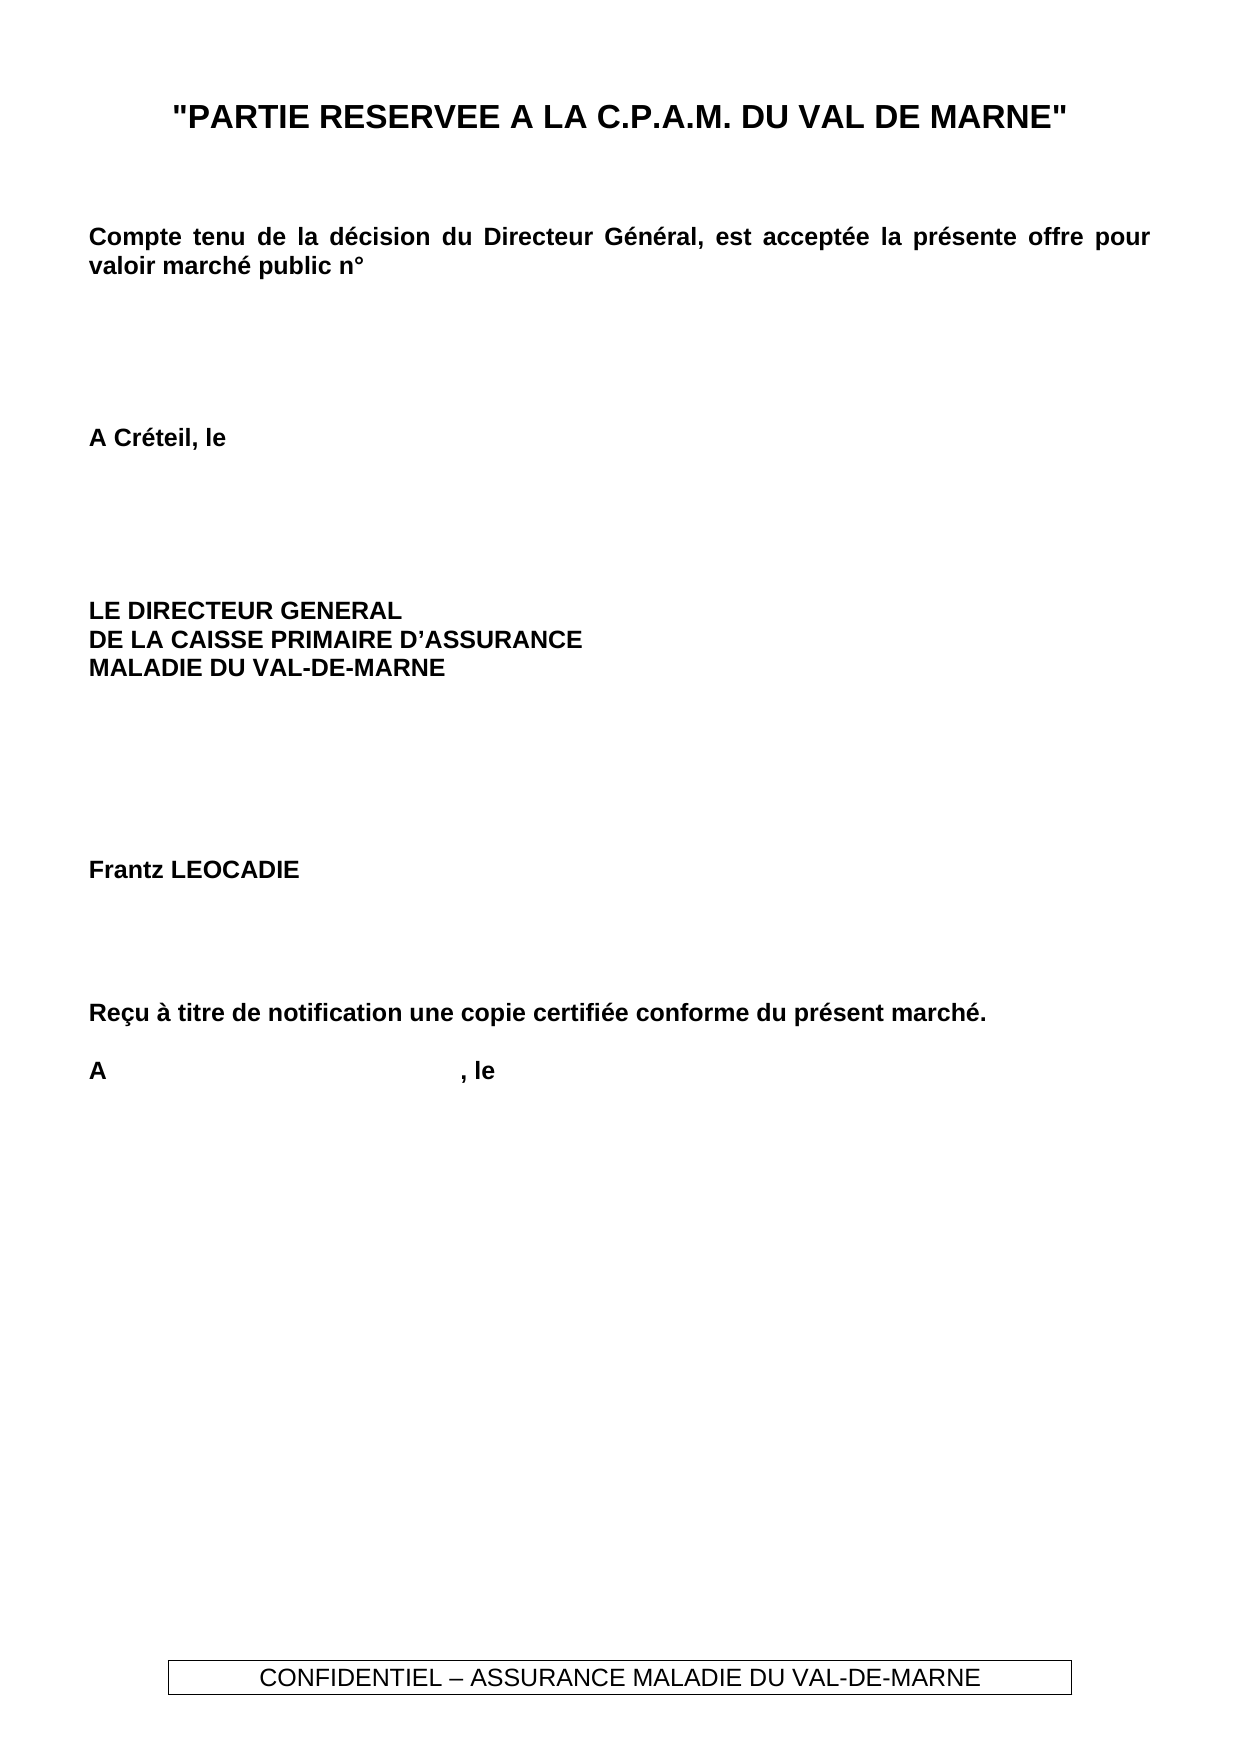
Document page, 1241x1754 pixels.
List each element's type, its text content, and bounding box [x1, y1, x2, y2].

text Frantz LEOCADIE [89, 855, 1152, 883]
text LE DIRECTEUR GENERAL [89, 596, 1152, 625]
text A , le [89, 1056, 1152, 1085]
text Compte tenu de la décision du Directeur Général, est acceptée la présente offre pour valoir marché public n° [89, 222, 1152, 280]
text DE LA CAISSE PRIMAIRE D’ASSURANCE [89, 625, 1152, 653]
text Reçu à titre de notification une copie certifiée conforme du présent marché. [89, 998, 1152, 1027]
text MALADIE DU VAL-DE-MARNE [89, 653, 1152, 682]
text A Créteil, le [89, 423, 1152, 452]
text "PARTIE RESERVEE A LA C.P.A.M. DU VAL DE MARNE" [89, 97, 1152, 136]
